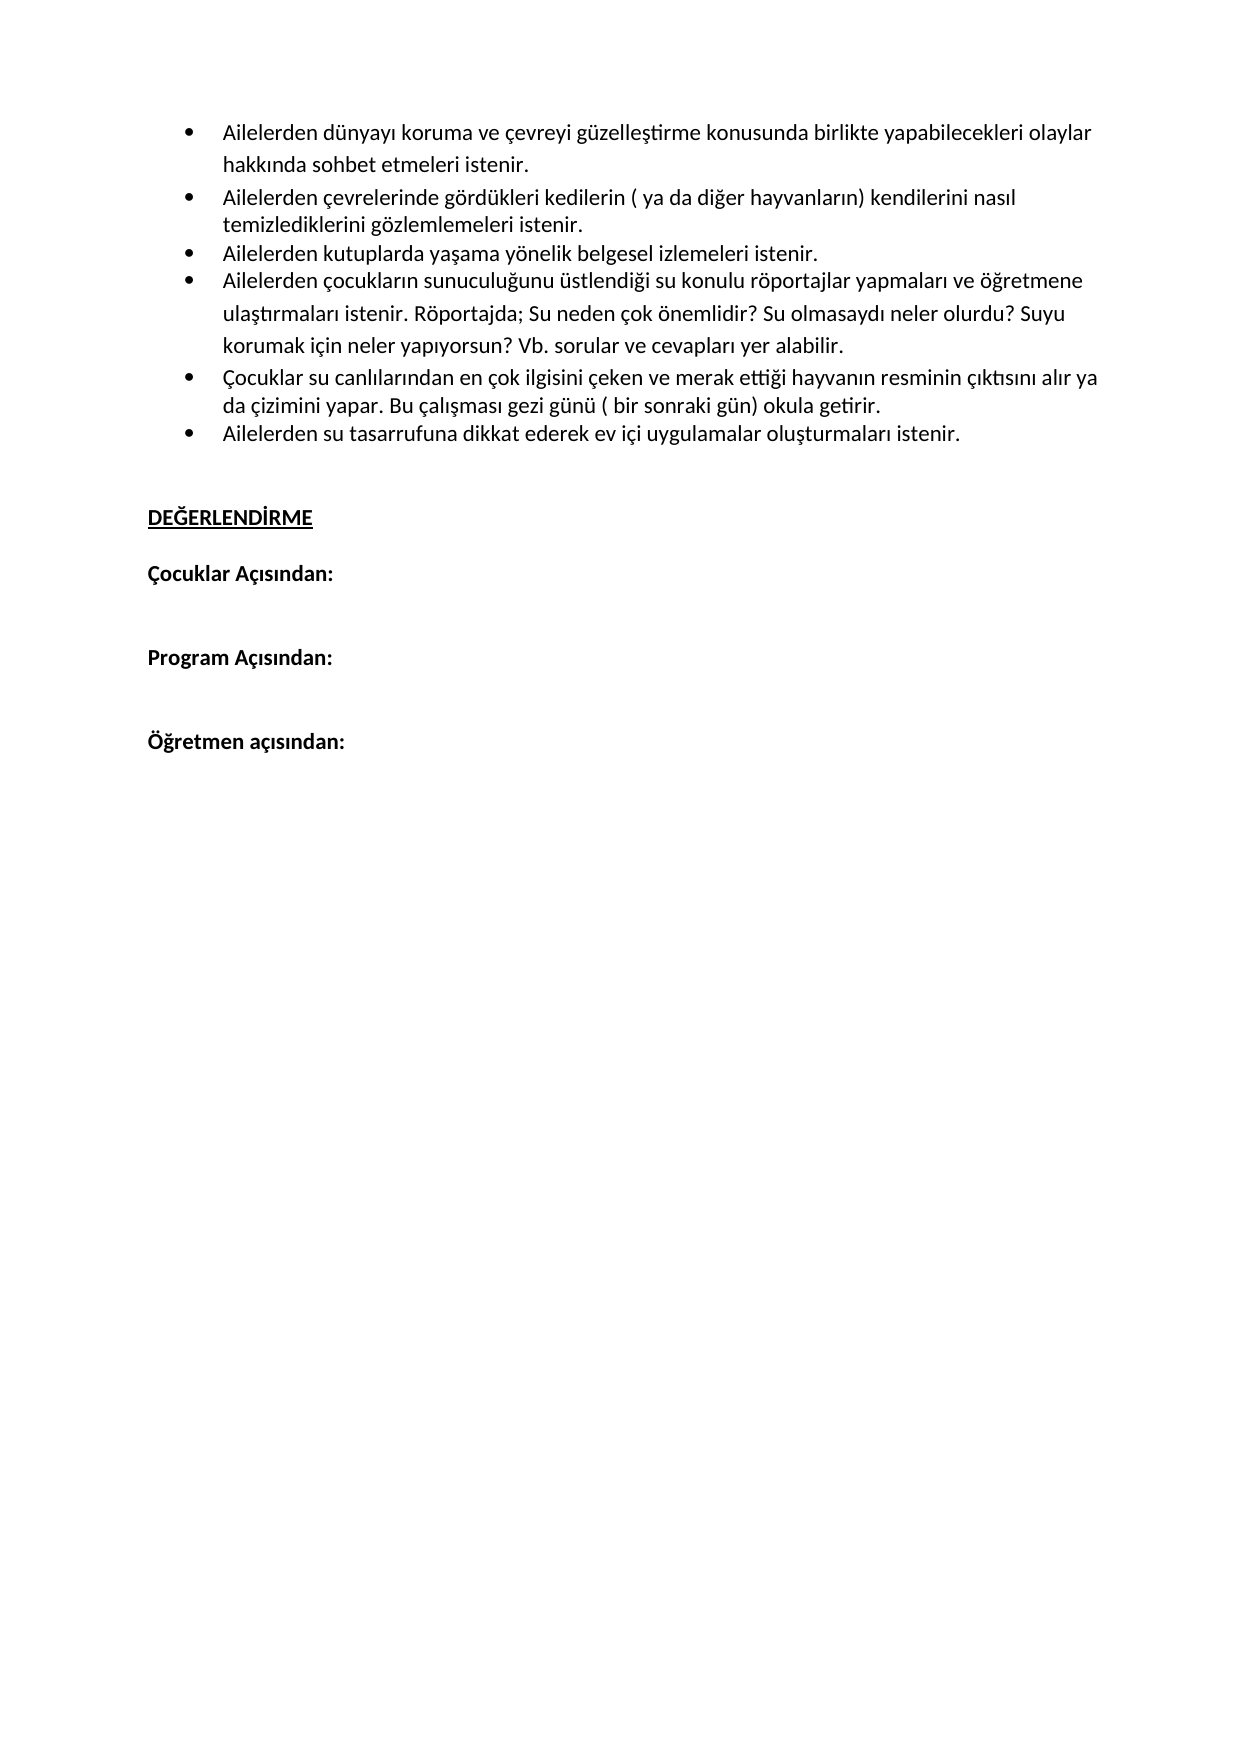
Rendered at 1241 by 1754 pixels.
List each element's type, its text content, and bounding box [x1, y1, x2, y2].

text Öğretmen açısından: [148, 727, 1122, 756]
list Çocuklar su canlılarından en çok ilgisini çeken ve merak ettiği hayvanın resminin çıktısını alır ya da çizimini yapar. Bu çalışması gezi günü ( bir sonraki gün) okula getirir. [185, 363, 1122, 419]
text DEĞERLENDİRME [148, 503, 1122, 531]
text Program Açısından: [148, 643, 1122, 671]
list Ailelerden kutuplarda yaşama yönelik belgesel izlemeleri istenir. [185, 239, 1122, 267]
list Ailelerden dünyayı koruma ve çevreyi güzelleştirme konusunda birlikte yapabilecekleri olaylar hakkında sohbet etmeleri istenir. [185, 118, 1122, 178]
list Ailelerden su tasarrufuna dikkat ederek ev içi uygulamalar oluşturmaları istenir. [185, 419, 1122, 447]
list Ailelerden çevrelerinde gördükleri kedilerin ( ya da diğer hayvanların) kendilerini nasıl temizlediklerini gözlemlemeleri istenir. [185, 183, 1122, 239]
list Ailelerden çocukların sunuculuğunu üstlendiği su konulu röportajlar yapmaları ve öğretmene ulaştırmaları istenir. Röportajda; Su neden çok önemlidir? Su olmasaydı neler olurdu? Suyu korumak için neler yapıyorsun? Vb. sorular ve cevapları yer alabilir. [185, 267, 1122, 359]
text Çocuklar Açısından: [148, 559, 1122, 587]
